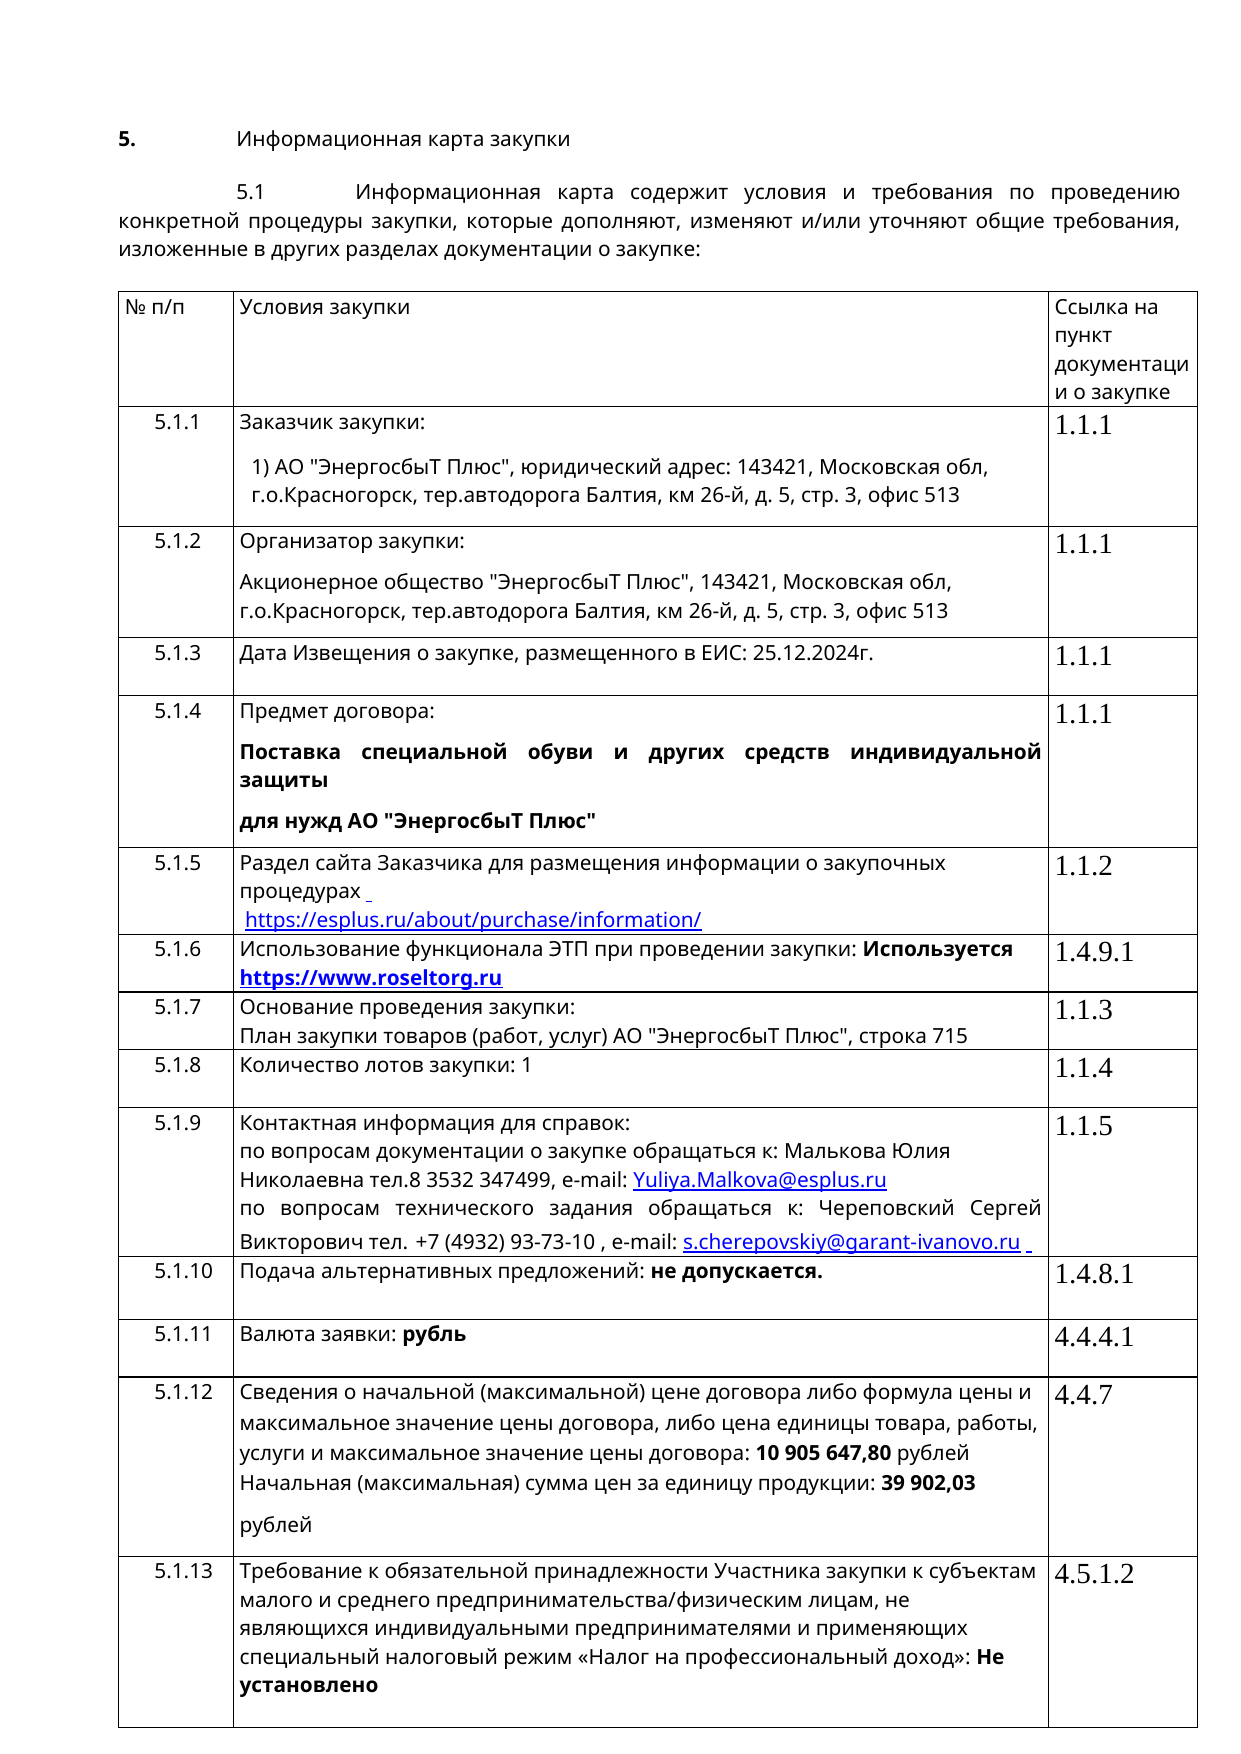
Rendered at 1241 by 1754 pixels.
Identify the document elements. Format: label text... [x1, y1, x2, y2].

table_cell 1.1.5 [1049, 1108, 1197, 1256]
table_cell 1.4.8.1 [1049, 1257, 1197, 1318]
table_cell Использование функционала ЭТП при проведении закупки: Используется https://www.roseltorg.ru [234, 935, 1048, 991]
table_cell 4.5.1.2 [1049, 1557, 1197, 1727]
table_cell [119, 848, 233, 933]
table_cell [119, 638, 233, 695]
table_cell Дата Извещения о закупке, размещенного в ЕИС: 25.12.2024г. [234, 638, 1048, 695]
table_cell [119, 407, 233, 526]
table_cell [119, 1050, 233, 1107]
text 5.1 Информационная карта содержит условия и требования по проведению конкретной процедуры закупки, которые дополняют, изменяют и/или уточняют общие требования, изложенные в других разделах документации о закупке: [118, 177, 1181, 263]
table_cell Организатор закупки: Акционерное общество "ЭнергосбыТ Плюс", 143421, Московская обл, г.о.Красногорск, тер.автодорога Балтия, км 26-й, д. 5, стр. 3, офис 513 [234, 527, 1048, 637]
table_cell [119, 1108, 233, 1256]
table_cell 1.1.3 [1049, 993, 1197, 1049]
table_header Условия закупки [234, 292, 1048, 406]
table_cell Основание проведения закупки: План закупки товаров (работ, услуг) АО "ЭнергосбыТ Плюс", строка 715 [234, 993, 1048, 1049]
table_cell [119, 1257, 233, 1318]
table_cell Раздел сайта Заказчика для размещения информации о закупочных процедурах https://esplus.ru/about/purchase/information/ [234, 848, 1048, 933]
table_cell [119, 1378, 233, 1556]
table_cell [119, 935, 233, 991]
table_cell Количество лотов закупки: 1 [234, 1050, 1048, 1107]
table_cell 4.4.7 [1049, 1378, 1197, 1556]
table_cell [119, 527, 233, 637]
table_cell Валюта заявки: рубль [234, 1320, 1048, 1376]
table_cell [119, 1557, 233, 1727]
table_cell 4.4.4.1 [1049, 1320, 1197, 1376]
table_cell 1.4.9.1 [1049, 935, 1197, 991]
table_cell Сведения о начальной (максимальной) цене договора либо формула цены и максимальное значение цены договора, либо цена единицы товара, работы, услуги и максимальное значение цены договора: 10 905 647,80 рублей Начальная (максимальная) сумма цен за единицу продукции: 39 902,03 рублей [234, 1378, 1048, 1556]
table_cell [119, 1320, 233, 1376]
subtitle Информационная карта закупки [118, 124, 1181, 152]
table_cell 1.1.4 [1049, 1050, 1197, 1107]
table_cell Заказчик закупки: 1) АО "ЭнергосбыТ Плюс", юридический адрес: 143421, Московская обл, г.о.Красногорск, тер.автодорога Балтия, км 26-й, д. 5, стр. 3, офис 513 [234, 407, 1048, 526]
table_cell 1.1.1 [1049, 527, 1197, 637]
table_cell 1.1.1 [1049, 696, 1197, 847]
table_cell [119, 993, 233, 1049]
table_cell [119, 696, 233, 847]
table_cell 1.1.1 [1049, 407, 1197, 526]
table_cell Предмет договора: Поставка специальной обуви и других средств индивидуальной защиты для нужд АО "ЭнергосбыТ Плюс" [234, 696, 1048, 847]
table_cell Контактная информация для справок: по вопросам документации о закупке обращаться к: Малькова Юлия Николаевна тел.8 3532 347499, e-mail: Yuliya.Malkova@esplus.ru по вопросам технического задания обращаться к: Череповский Сергей Викторович тел. +7 (4932) 93-73-10 , e-mail: s.cherepovskiy@garant-ivanovo.ru [234, 1108, 1048, 1256]
table_cell 1.1.1 [1049, 638, 1197, 695]
table_cell Требование к обязательной принадлежности Участника закупки к субъектам малого и среднего предпринимательства/физическим лицам, не являющихся индивидуальными предпринимателями и применяющих специальный налоговый режим «Налог на профессиональный доход»: Не установлено [234, 1557, 1048, 1727]
table_header Ссылка на пункт документации о закупке [1049, 292, 1197, 406]
table_cell Подача альтернативных предложений: не допускается. [234, 1257, 1048, 1318]
table_header № п/п [119, 292, 233, 406]
table_cell 1.1.2 [1049, 848, 1197, 933]
